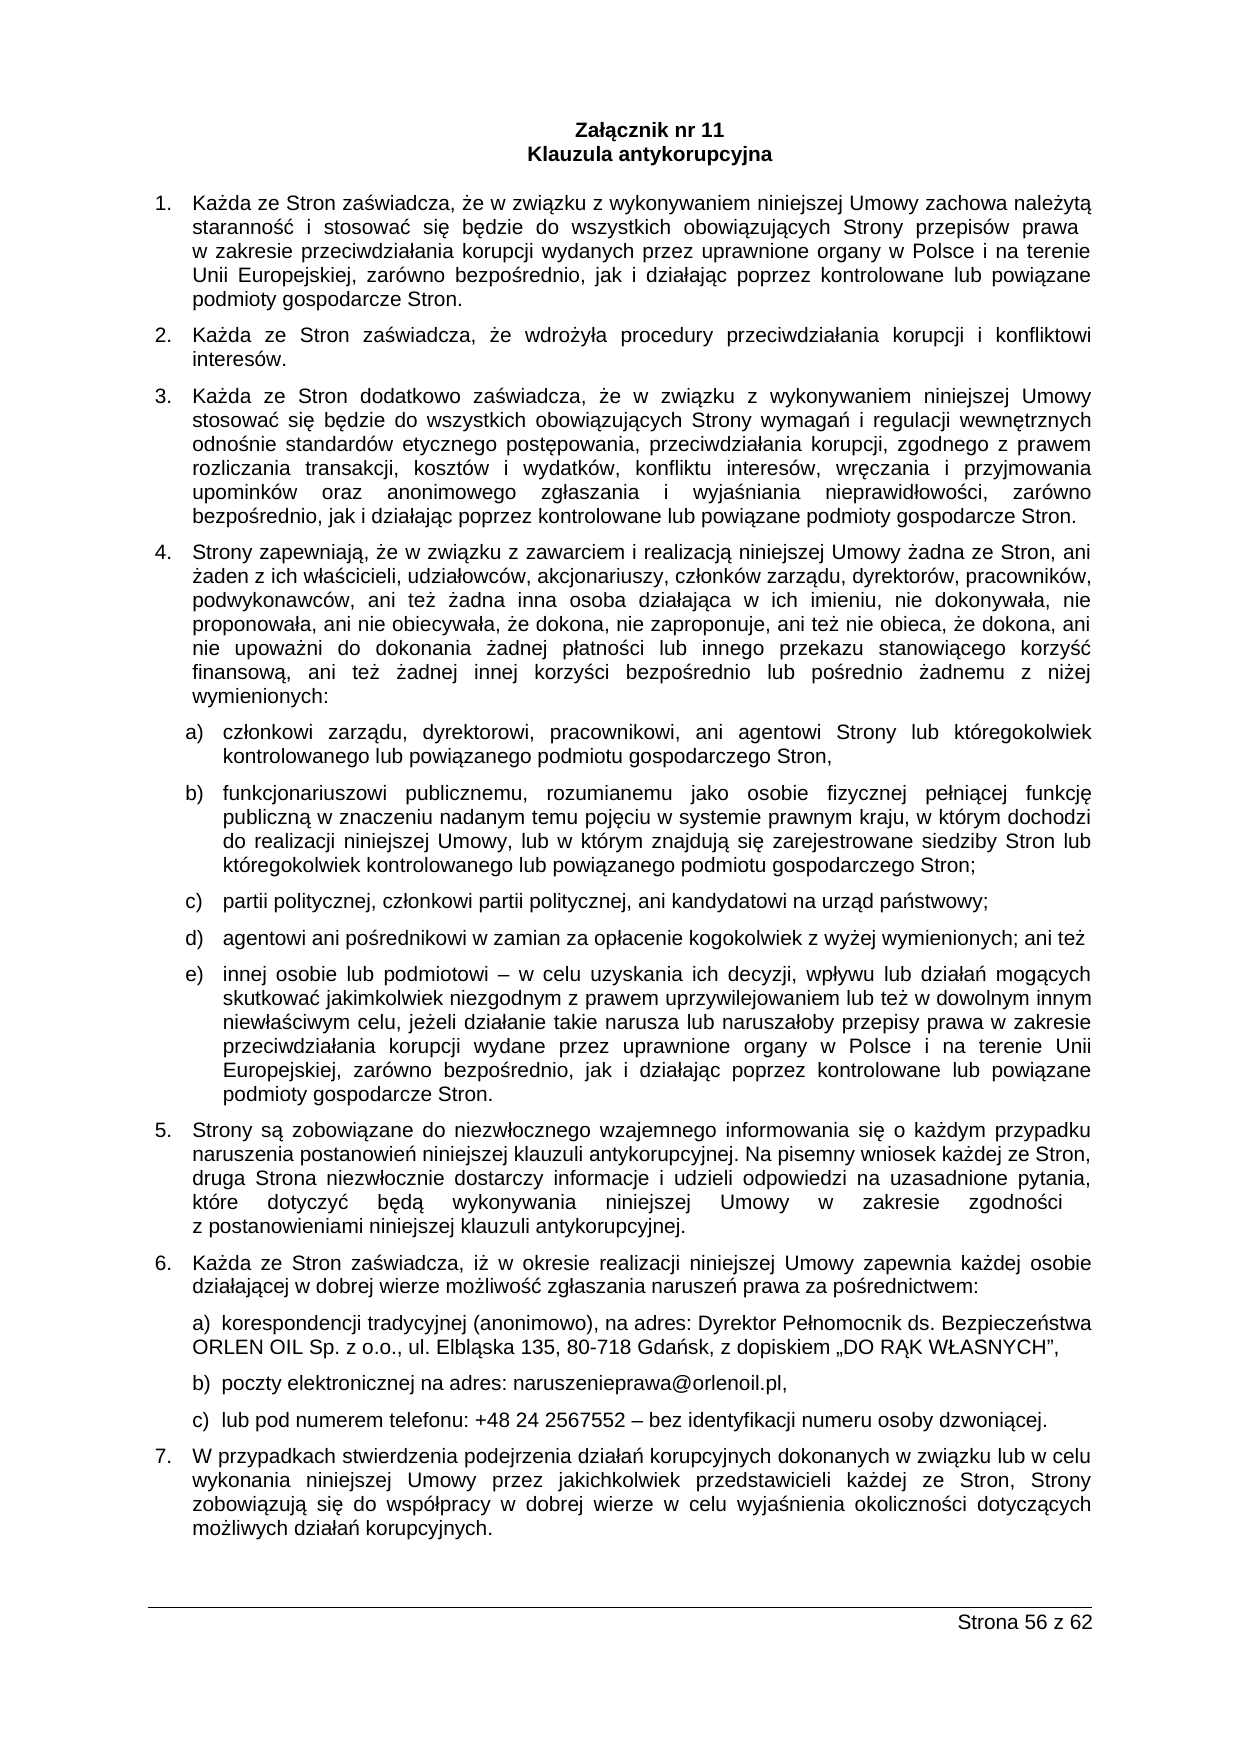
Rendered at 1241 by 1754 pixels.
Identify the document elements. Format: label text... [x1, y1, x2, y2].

list członkowi zarządu, dyrektorowi, pracownikowi, ani agentowi Strony lub któregokolwiek kontrolowanego lub powiązanego podmiotu gospodarczego Stron, [185, 720, 1092, 768]
list W przypadkach stwierdzenia podejrzenia działań korupcyjnych dokonanych w związku lub w celu wykonania niniejszej Umowy przez jakichkolwiek przedstawicieli każdej ze Stron, Strony zobowiązują się do współpracy w dobrej wierze w celu wyjaśnienia okoliczności dotyczących możliwych działań korupcyjnych. [154, 1444, 1092, 1540]
list Każda ze Stron zaświadcza, że w związku z wykonywaniem niniejszej Umowy zachowa należytą staranność i stosować się będzie do wszystkich obowiązujących Strony przepisów prawa w zakresie przeciwdziałania korupcji wydanych przez uprawnione organy w Polsce i na terenie Unii Europejskiej, zarówno bezpośrednio, jak i działając poprzez kontrolowane lub powiązane podmioty gospodarcze Stron. [154, 191, 1092, 311]
text c) lub pod numerem telefonu: +48 24 2567552 – bez identyfikacji numeru osoby dzwoniącej. [192, 1408, 1092, 1432]
subtitle Załącznik nr 11 Klauzula antykorupcyjna [207, 118, 1092, 166]
list Strony zapewniają, że w związku z zawarciem i realizacją niniejszej Umowy żadna ze Stron, ani żaden z ich właścicieli, udziałowców, akcjonariuszy, członków zarządu, dyrektorów, pracowników, podwykonawców, ani też żadna inna osoba działająca w ich imieniu, nie dokonywała, nie proponowała, ani nie obiecywała, że dokona, nie zaproponuje, ani też nie obieca, że dokona, ani nie upoważni do dokonania żadnej płatności lub innego przekazu stanowiącego korzyść finansową, ani też żadnej innej korzyści bezpośrednio lub pośrednio żadnemu z niżej wymienionych: [154, 540, 1092, 708]
list agentowi ani pośrednikowi w zamian za opłacenie kogokolwiek z wyżej wymienionych; ani też [185, 925, 1092, 949]
list Każda ze Stron zaświadcza, iż w okresie realizacji niniejszej Umowy zapewnia każdej osobie działającej w dobrej wierze możliwość zgłaszania naruszeń prawa za pośrednictwem: [154, 1250, 1092, 1298]
list Strony są zobowiązane do niezwłocznego wzajemnego informowania się o każdym przypadku naruszenia postanowień niniejszej klauzuli antykorupcyjnej. Na pisemny wniosek każdej ze Stron, druga Strona niezwłocznie dostarczy informacje i udzieli odpowiedzi na uzasadnione pytania, które dotyczyć będą wykonywania niniejszej Umowy w zakresie zgodności z postanowieniami niniejszej klauzuli antykorupcyjnej. [154, 1118, 1092, 1238]
list funkcjonariuszowi publicznemu, rozumianemu jako osobie fizycznej pełniącej funkcję publiczną w znaczeniu nadanym temu pojęciu w systemie prawnym kraju, w którym dochodzi do realizacji niniejszej Umowy, lub w którym znajdują się zarejestrowane siedziby Stron lub któregokolwiek kontrolowanego lub powiązanego podmiotu gospodarczego Stron; [185, 781, 1092, 876]
list partii politycznej, członkowi partii politycznej, ani kandydatowi na urząd państwowy; [185, 889, 1092, 913]
list Każda ze Stron dodatkowo zaświadcza, że w związku z wykonywaniem niniejszej Umowy stosować się będzie do wszystkich obowiązujących Strony wymagań i regulacji wewnętrznych odnośnie standardów etycznego postępowania, przeciwdziałania korupcji, zgodnego z prawem rozliczania transakcji, kosztów i wydatków, konfliktu interesów, wręczania i przyjmowania upominków oraz anonimowego zgłaszania i wyjaśniania nieprawidłowości, zarówno bezpośrednio, jak i działając poprzez kontrolowane lub powiązane podmioty gospodarcze Stron. [154, 384, 1092, 527]
text a) korespondencji tradycyjnej (anonimowo), na adres: Dyrektor Pełnomocnik ds. Bezpieczeństwa ORLEN OIL Sp. z o.o., ul. Elbląska 135, 80-718 Gdańsk, z dopiskiem „DO RĄK WŁASNYCH”, [192, 1311, 1092, 1359]
list Każda ze Stron zaświadcza, że wdrożyła procedury przeciwdziałania korupcji i konfliktowi interesów. [154, 323, 1092, 371]
list innej osobie lub podmiotowi – w celu uzyskania ich decyzji, wpływu lub działań mogących skutkować jakimkolwiek niezgodnym z prawem uprzywilejowaniem lub też w dowolnym innym niewłaściwym celu, jeżeli działanie takie narusza lub naruszałoby przepisy prawa w zakresie przeciwdziałania korupcji wydane przez uprawnione organy w Polsce i na terenie Unii Europejskiej, zarówno bezpośrednio, jak i działając poprzez kontrolowane lub powiązane podmioty gospodarcze Stron. [185, 962, 1092, 1106]
text b) poczty elektronicznej na adres: naruszenieprawa@orlenoil.pl, [192, 1371, 1092, 1395]
